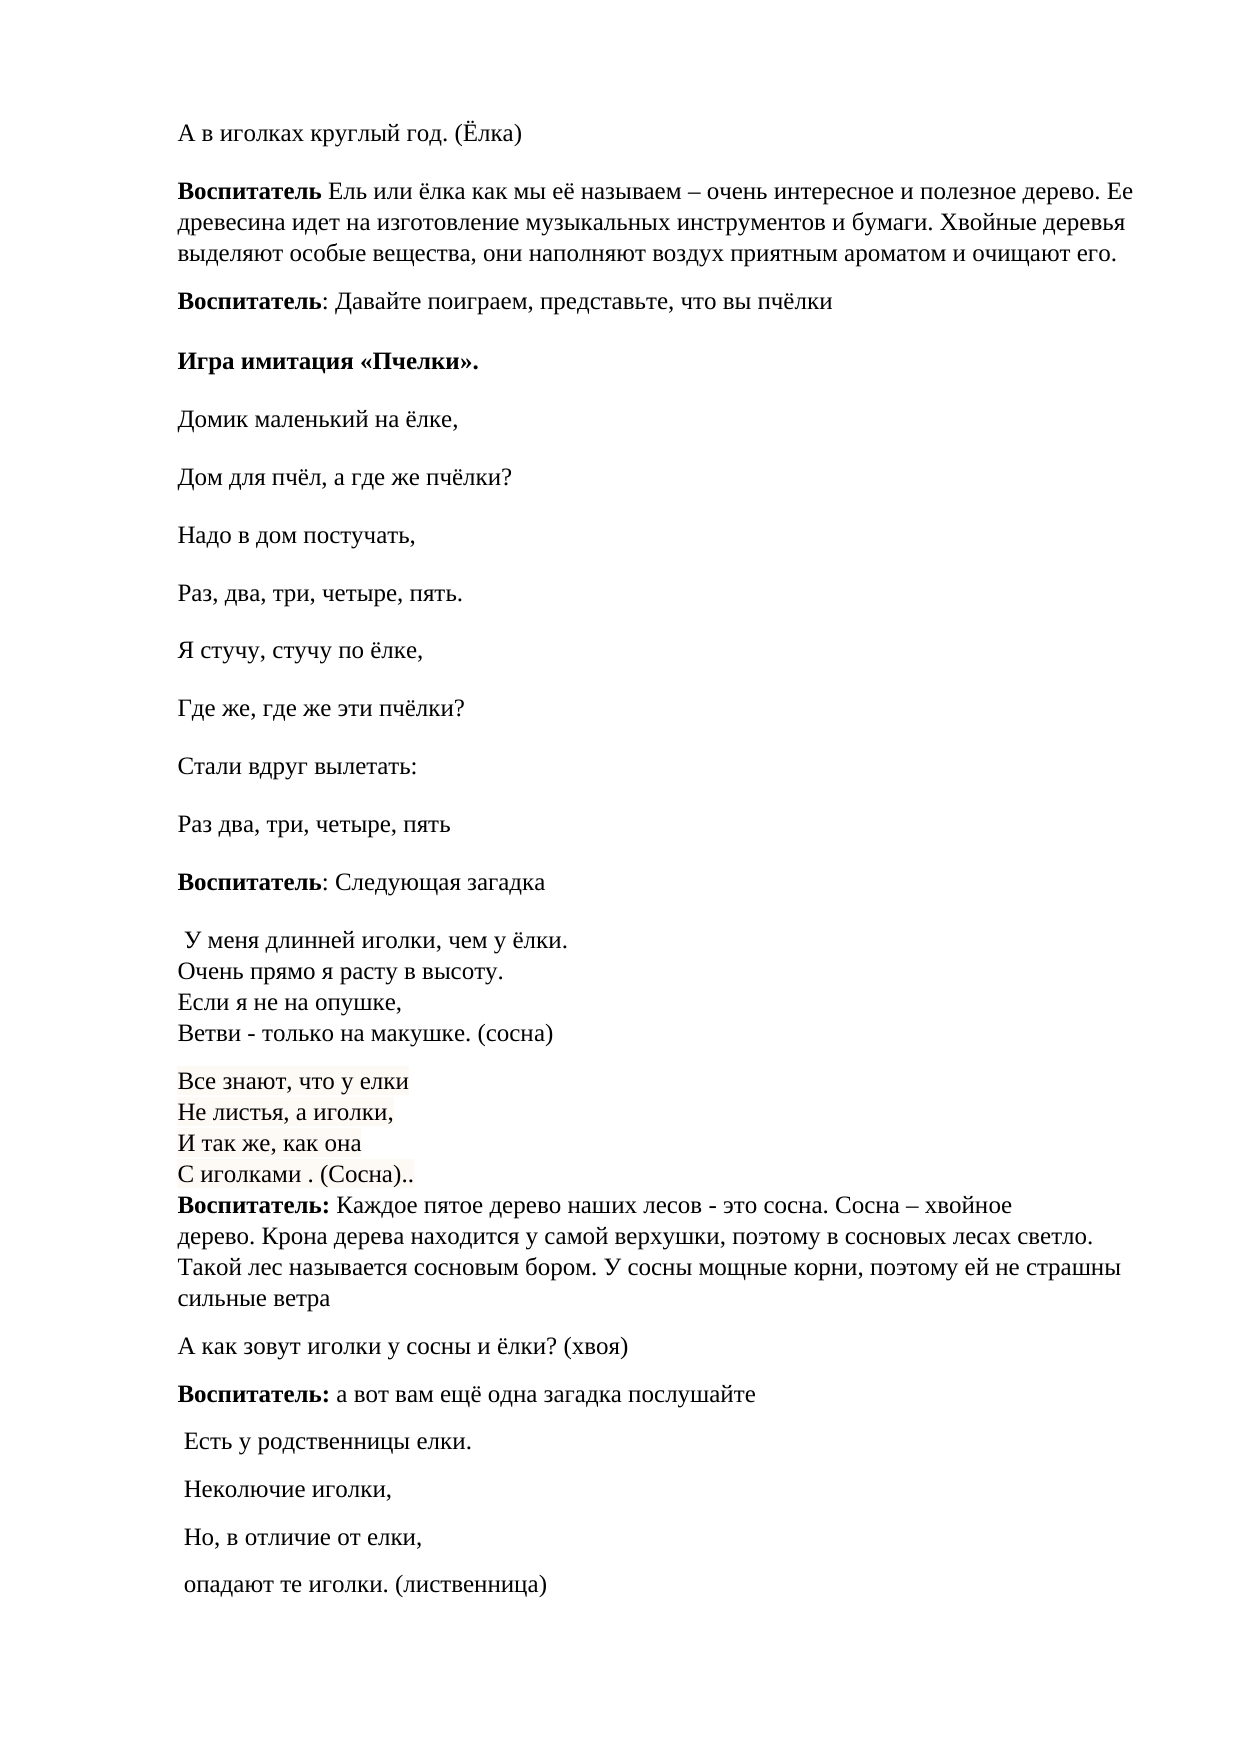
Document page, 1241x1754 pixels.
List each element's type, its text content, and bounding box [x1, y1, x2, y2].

text Домик маленький на ёлке, [177, 404, 1152, 433]
text Стали вдруг вылетать: [177, 751, 1152, 780]
text Но, в отличие от елки, [177, 1522, 1152, 1551]
text А как зовут иголки у сосны и ёлки? (хвоя) [177, 1331, 1152, 1360]
text Раз, два, три, четыре, пять. [177, 578, 1152, 606]
text Воспитатель Ель или ёлка как мы её называем – очень интересное и полезное дерево. Ее древесина идет на изготовление музыкальных инструментов и бумаги. Хвойные деревья выделяют особые вещества, они наполняют воздух приятным ароматом и очищают его. [177, 176, 1152, 267]
text А в иголках круглый год. (Ёлка) [177, 118, 1152, 147]
text У меня длинней иголки, чем у ёлки. Очень прямо я расту в высоту. Если я не на опушке, Ветви - только на макушке. (сосна) [177, 925, 1152, 1047]
text Неколючие иголки, [177, 1474, 1152, 1503]
text Где же, где же эти пчёлки? [177, 693, 1152, 722]
text Дом для пчёл, а где же пчёлки? [177, 462, 1152, 491]
text Надо в дом постучать, [177, 520, 1152, 548]
text опадают те иголки. (лиственница) [177, 1569, 1152, 1598]
text Игра имитация «Пчелки». [177, 346, 1152, 375]
text Есть у родственницы елки. [177, 1426, 1152, 1455]
text Воспитатель: а вот вам ещё одна загадка послушайте [177, 1379, 1152, 1407]
text Все знают, что у елки Не листья, а иголки, И так же, как она С иголками . (Сосна).. Воспитатель: Каждое пятое дерево наших лесов - это сосна. Сосна – хвойное дерево. Крона дерева находится у самой верхушки, поэтому в сосновых лесах светло. Такой лес называется сосновым бором. У сосны мощные корни, поэтому ей не страшны сильные ветра [177, 1066, 1152, 1312]
text Воспитатель: Следующая загадка [177, 867, 1152, 896]
text Воспитатель: Давайте поиграем, представьте, что вы пчёлки [177, 286, 1152, 314]
text Я стучу, стучу по ёлке, [177, 636, 1152, 664]
text Раз два, три, четыре, пять [177, 809, 1152, 838]
